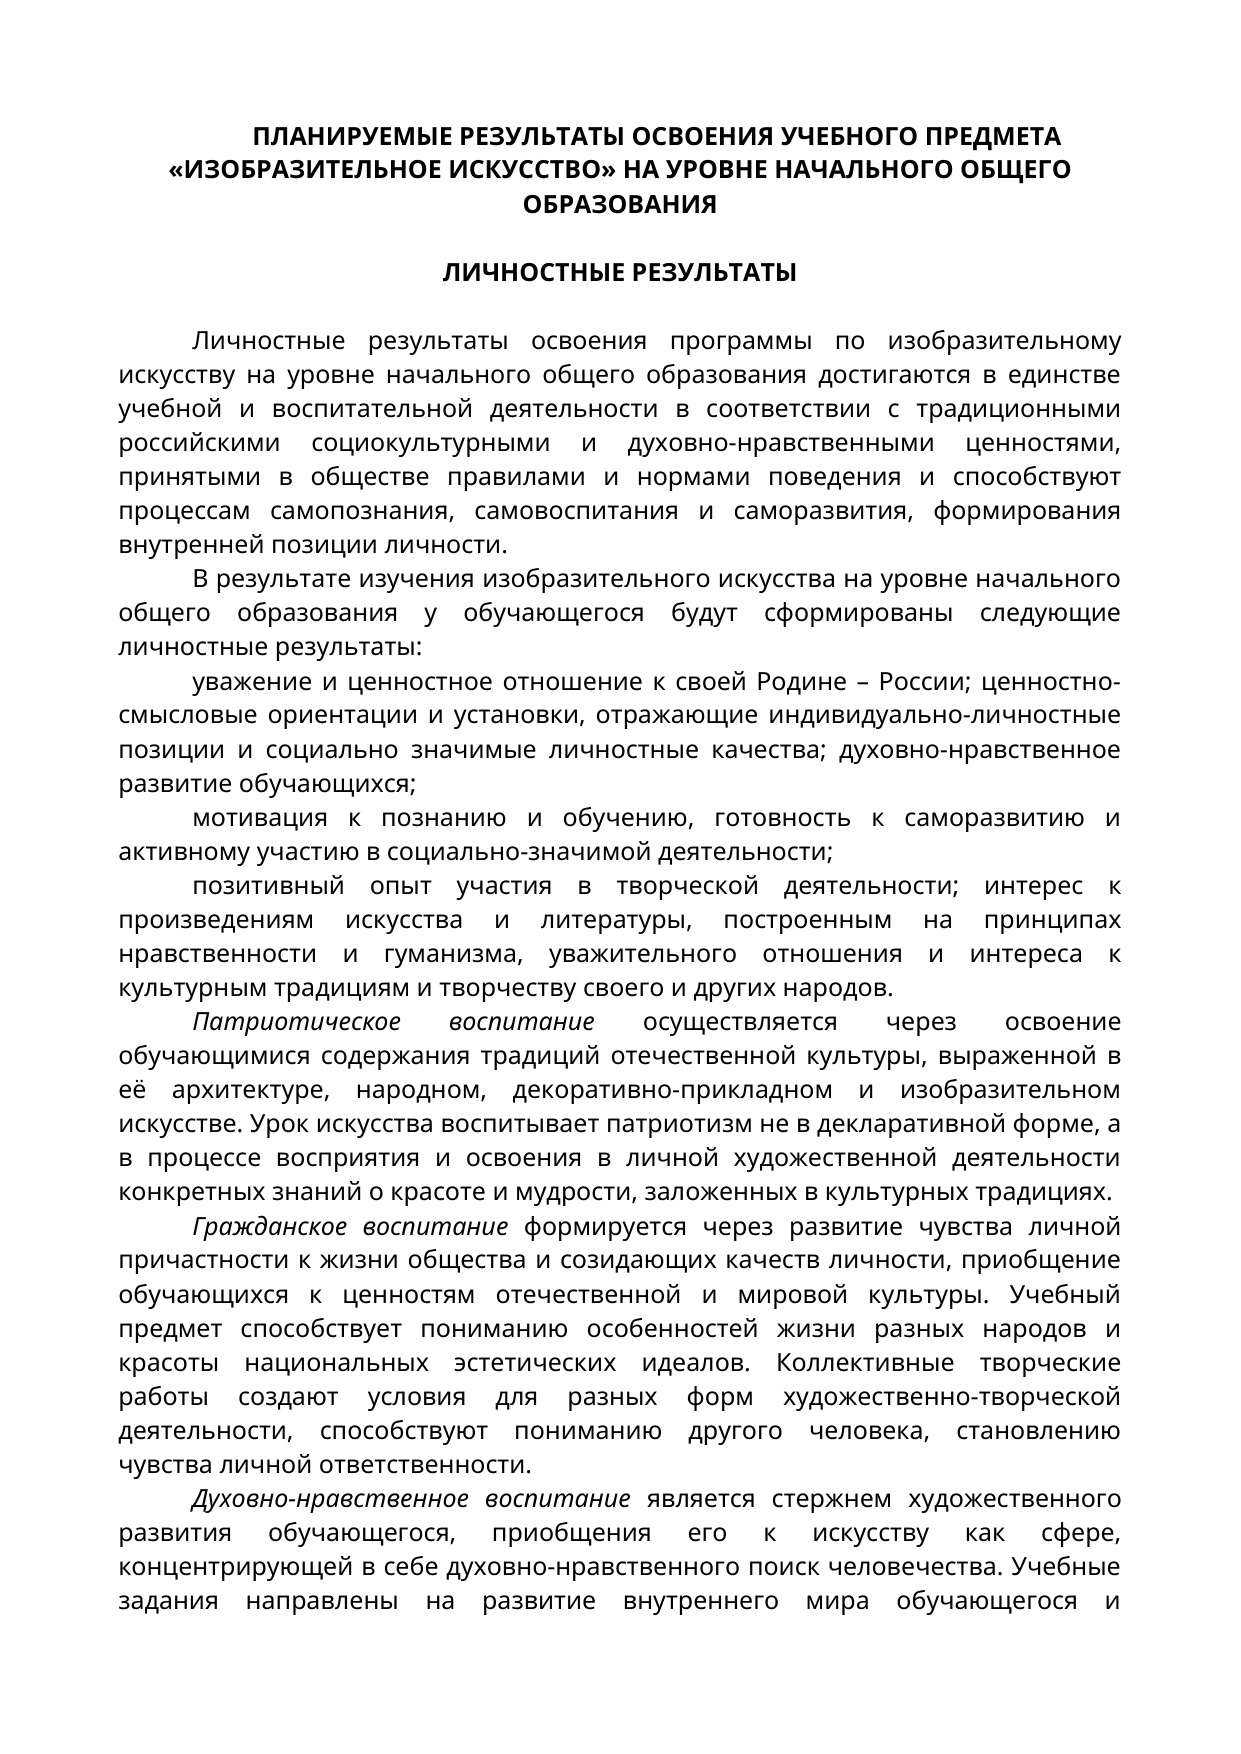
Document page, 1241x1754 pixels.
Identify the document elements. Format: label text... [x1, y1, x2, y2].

text мотивация к познанию и обучению, готовность к саморазвитию и активному участию в социально-значимой деятельности; [118, 799, 1122, 867]
subtitle ПЛАНИРУЕМЫЕ РЕЗУЛЬТАТЫ ОСВОЕНИЯ УЧЕБНОГО ПРЕДМЕТА «ИЗОБРАЗИТЕЛЬНОЕ ИСКУССТВО» НА УРОВНЕ НАЧАЛЬНОГО ОБЩЕГО ОБРАЗОВАНИЯ [118, 118, 1122, 220]
text В результате изучения изобразительного искусства на уровне начального общего образования у обучающегося будут сформированы следующие личностные результаты: [118, 561, 1122, 663]
text Патриотическое воспитание осуществляется через освоение обучающимися содержания традиций отечественной культуры, выраженной в её архитектуре, народном, декоративно-прикладном и изобразительном искусстве. Урок искусства воспитывает патриотизм не в декларативной форме, а в процессе восприятия и освоения в личной художественной деятельности конкретных знаний о красоте и мудрости, заложенных в культурных традициях. [118, 1004, 1122, 1208]
subtitle ЛИЧНОСТНЫЕ РЕЗУЛЬТАТЫ [118, 254, 1122, 288]
text уважение и ценностное отношение к своей Родине – России; ценностно-смысловые ориентации и установки, отражающие индивидуально-личностные позиции и социально значимые личностные качества; духовно-нравственное развитие обучающихся; [118, 663, 1122, 799]
text позитивный опыт участия в творческой деятельности; интерес к произведениям искусства и литературы, построенным на принципах нравственности и гуманизма, уважительного отношения и интереса к культурным традициям и творчеству своего и других народов. [118, 867, 1122, 1004]
text Личностные результаты освоения программы по изобразительному искусству на уровне начального общего образования достигаются в единстве учебной и воспитательной деятельности в соответствии с традиционными российскими социокультурными и духовно-нравственными ценностями, принятыми в обществе правилами и нормами поведения и способствуют процессам самопознания, самовоспитания и саморазвития, формирования внутренней позиции личности. [118, 322, 1122, 561]
text Гражданское воспитание формируется через развитие чувства личной причастности к жизни общества и созидающих качеств личности, приобщение обучающихся к ценностям отечественной и мировой культуры. Учебный предмет способствует пониманию особенностей жизни разных народов и красоты национальных эстетических идеалов. Коллективные творческие работы создают условия для разных форм художественно-творческой деятельности, способствуют пониманию другого человека, становлению чувства личной ответственности. [118, 1208, 1122, 1481]
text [118, 1481, 1122, 1617]
